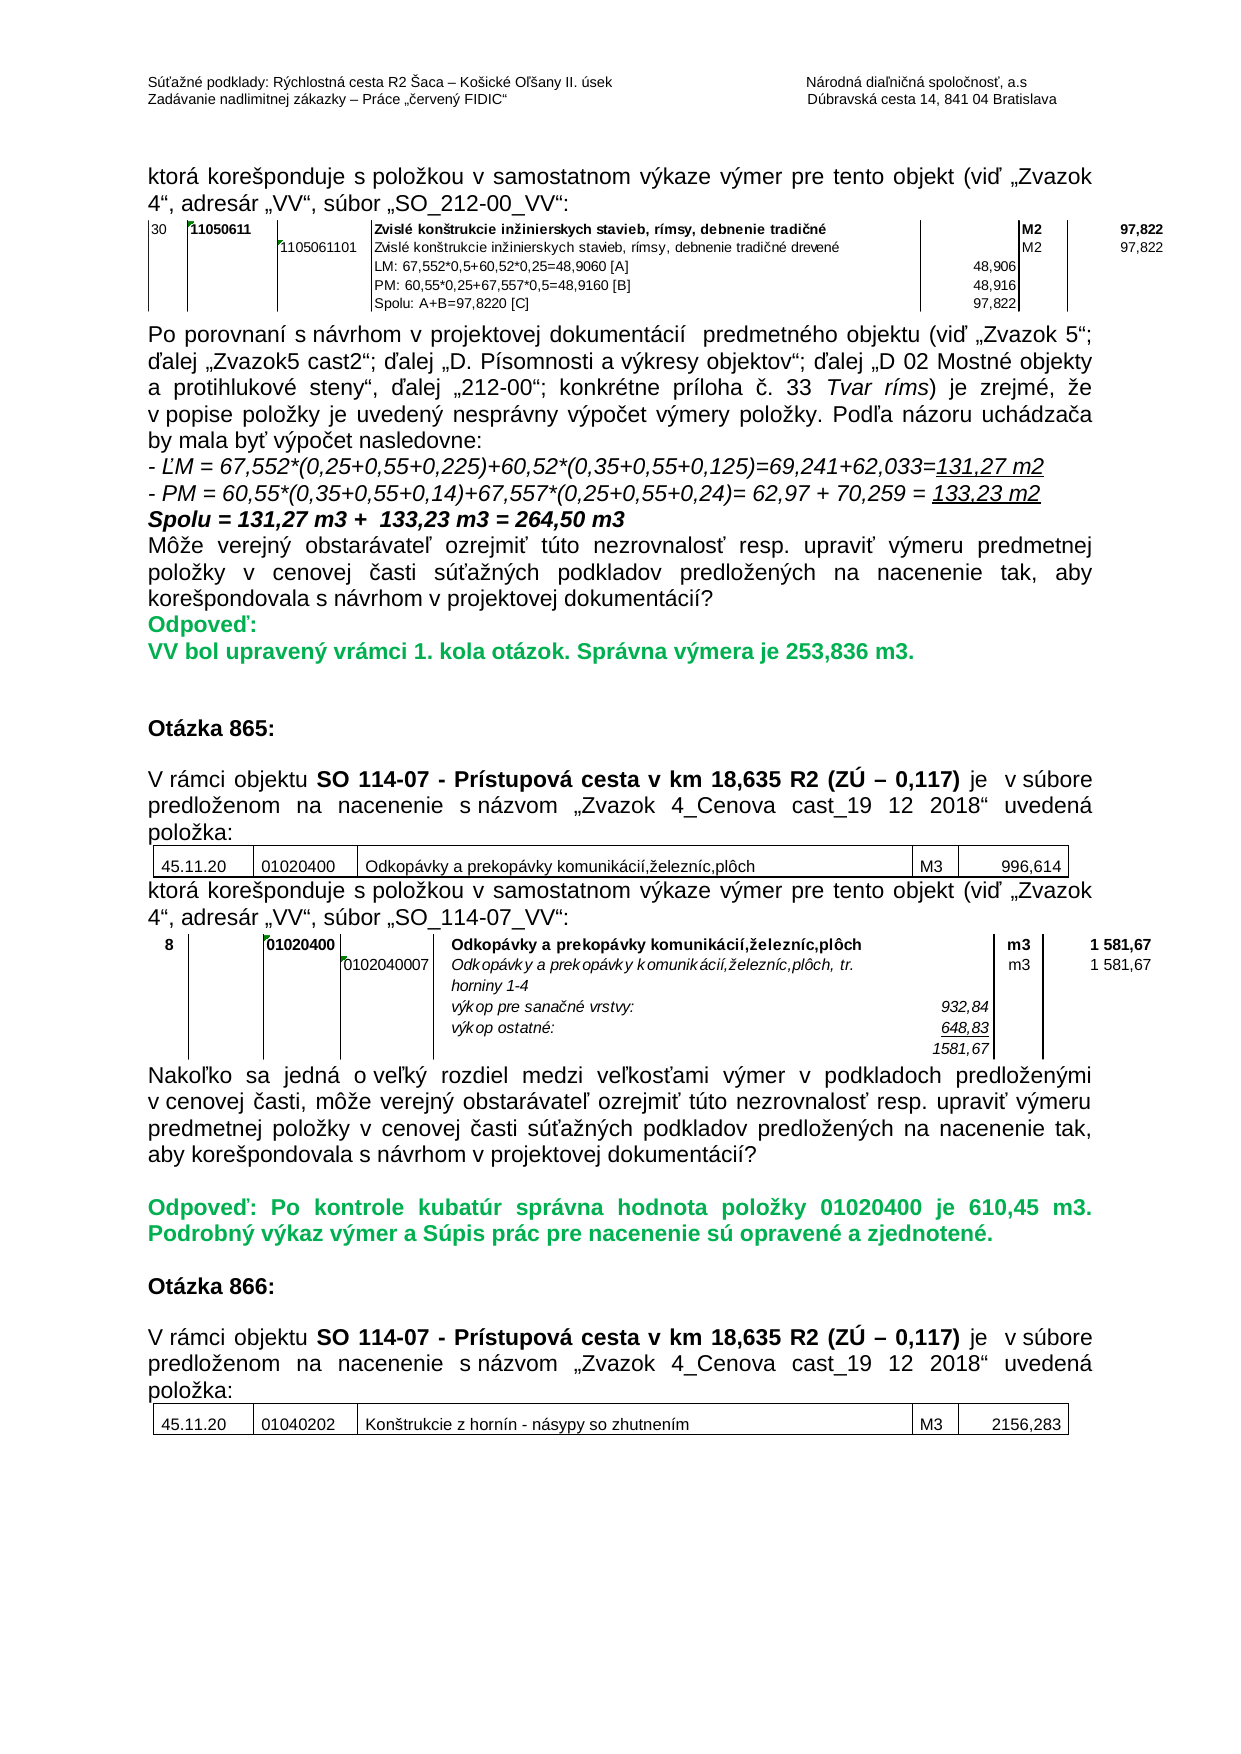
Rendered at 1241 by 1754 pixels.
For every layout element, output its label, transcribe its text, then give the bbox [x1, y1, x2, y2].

text V rámci objektu SO 114-07 - Prístupová cesta v km 18,635 R2 (ZÚ – 0,117) je v súbore predloženom na nacenenie s názvom „Zvazok 4_Cenova cast_19 12 2018“ uvedená položka: [148, 1324, 1093, 1403]
table_header 2156,283 [959, 1404, 1068, 1434]
table_header M3 [913, 1404, 958, 1434]
text Spolu = 131,27 m3 + 133,23 m3 = 264,50 m3 [148, 506, 1093, 532]
table_header Konštrukcie z hornín - násypy so zhutnením [358, 1404, 912, 1434]
text Môže verejný obstarávateľ ozrejmiť túto nezrovnalosť resp. upraviť výmeru predmetnej položky v cenovej časti súťažných podkladov predložených na nacenenie tak, aby korešpondovala s návrhom v projektovej dokumentácií? [148, 532, 1093, 611]
text Po porovnaní s návrhom v projektovej dokumentácií predmetného objektu (viď „Zvazok 5“; ďalej „Zvazok5 cast2“; ďalej „D. Písomnosti a výkresy objektov“; ďalej „D 02 Mostné objekty a protihlukové steny“, ďalej „212-00“; konkrétne príloha č. 33 Tvar ríms) je zrejmé, že v popise položky je uvedený nesprávny výpočet výmery položky. Podľa názoru uchádzača by mala byť výpočet nasledovne: [148, 216, 1093, 453]
text ktorá korešponduje s položkou v samostatnom výkaze výmer pre tento objekt (viď „Zvazok 4“, adresár „VV“, súbor „SO_212-00_VV“: [148, 163, 1093, 216]
table_header 45.11.20 [154, 846, 253, 876]
text - PM = 60,55*(0,35+0,55+0,14)+67,557*(0,25+0,55+0,24)= 62,97 + 70,259 = 133,23 m2 [148, 479, 1093, 506]
text VV bol upravený vrámci 1. kola otázok. Správna výmera je 253,836 m3. [148, 638, 1093, 664]
text Odpoveď: [148, 611, 1093, 638]
text - ĽM = 67,552*(0,25+0,55+0,225)+60,52*(0,35+0,55+0,125)=69,241+62,033=131,27 m2 [148, 453, 1093, 479]
text Otázka 865: [148, 715, 1093, 741]
text Nakoľko sa jedná o veľký rozdiel medzi veľkosťami výmer v podkladoch predloženými v cenovej časti, môže verejný obstarávateľ ozrejmiť túto nezrovnalosť resp. upraviť výmeru predmetnej položky v cenovej časti súťažných podkladov predložených na nacenenie tak, aby korešpondovala s návrhom v projektovej dokumentácií? [148, 983, 1093, 1167]
text ktorá korešponduje s položkou v samostatnom výkaze výmer pre tento objekt (viď „Zvazok 4“, adresár „VV“, súbor „SO_114-07_VV“: [148, 877, 1093, 930]
table_header 01040202 [254, 1404, 357, 1434]
table_header 01020400 [254, 846, 357, 876]
text Odpoveď: Po kontrole kubatúr správna hodnota položky 01020400 je 610,45 m3. Podrobný výkaz výmer a Súpis prác pre nacenenie sú opravené a zjednotené. [148, 1194, 1093, 1246]
table_header 45.11.20 [154, 1404, 253, 1434]
text V rámci objektu SO 114-07 - Prístupová cesta v km 18,635 R2 (ZÚ – 0,117) je v súbore predloženom na nacenenie s názvom „Zvazok 4_Cenova cast_19 12 2018“ uvedená položka: [148, 766, 1093, 845]
text Otázka 866: [148, 1273, 1093, 1299]
table_header 996,614 [959, 846, 1068, 876]
table_header M3 [913, 846, 958, 876]
table_header Odkopávky a prekopávky komunikácií,železníc,plôch [358, 846, 912, 876]
